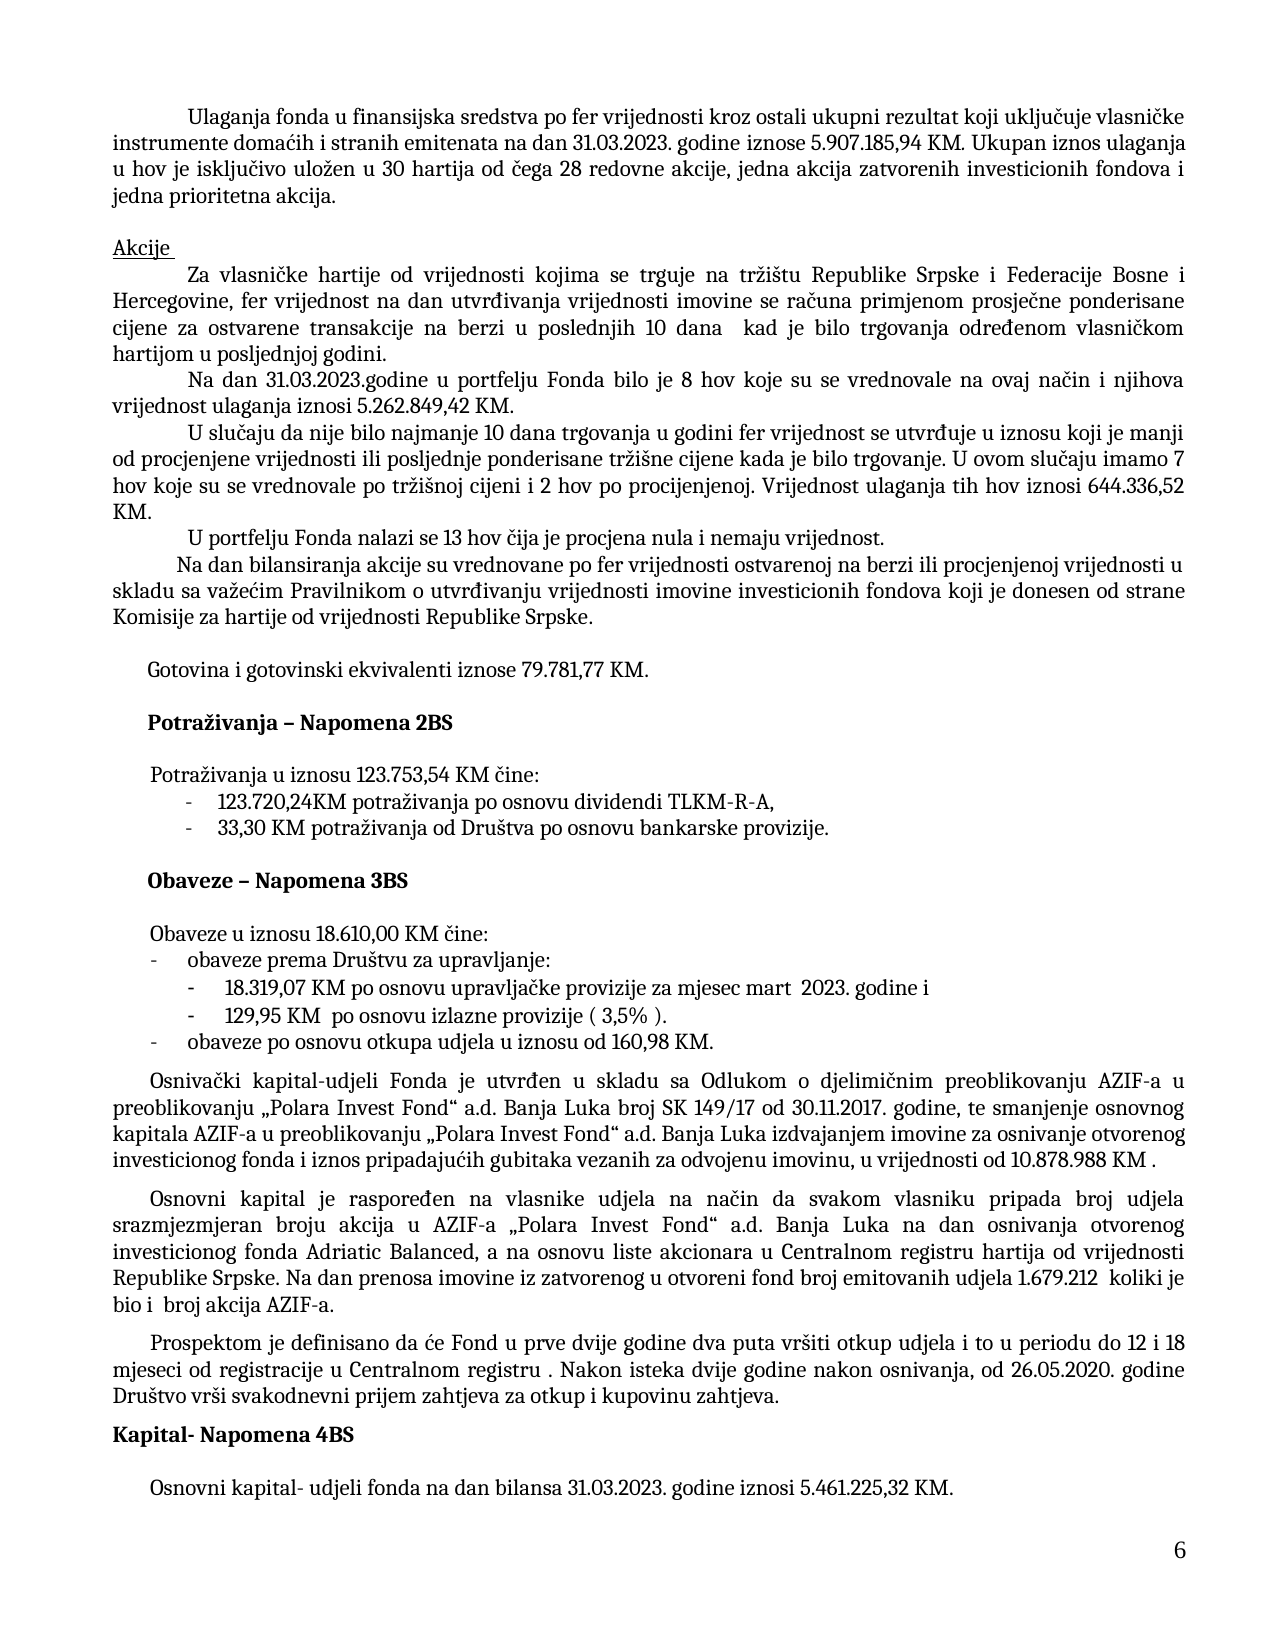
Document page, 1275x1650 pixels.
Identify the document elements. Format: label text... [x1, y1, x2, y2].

text Prospektom je definisano da će Fond u prve dvije godine dva puta vršiti otkup udjela i to u periodu do 12 i 18 mjeseci od registracije u Centralnom registru . Nakon isteka dvije godine nakon osnivanja, od 26.05.2020. godine Društvo vrši svakodnevni prijem zahtjeva za otkup i kupovinu zahtjeva. [112, 1330, 1186, 1409]
list 129,95 KM po osnovu izlazne provizije ( 3,5% ). [187, 1001, 1186, 1029]
text Na dan 31.03.2023.godine u portfelju Fonda bilo je 8 hov koje su se vrednovale na ovaj način i njihova vrijednost ulaganja iznosi 5.262.849,42 KM. [112, 367, 1186, 420]
text Osnovni kapital- udjeli fonda na dan bilansa 31.03.2023. godine iznosi 5.461.225,32 KM. [112, 1474, 1186, 1501]
text Potraživanja – Napomena 2BS [112, 709, 1186, 736]
text Osnivački kapital-udjeli Fonda je utvrđen u skladu sa Odlukom o djelimičnim preoblikovanju AZIF-a u preoblikovanju „Polara Invest Fond“ a.d. Banja Luka broj SK 149/17 od 30.11.2017. godine, te smanjenje osnovnog kapitala AZIF-a u preoblikovanju „Polara Invest Fond“ a.d. Banja Luka izdvajanjem imovine za osnivanje otvorenog investicionog fonda i iznos pripadajućih gubitaka vezanih za odvojenu imovinu, u vrijednosti od 10.878.988 KM . [112, 1068, 1186, 1173]
list 18.319,07 KM po osnovu upravljačke provizije za mjesec mart 2023. godine i [187, 973, 1186, 1001]
text Obaveze – Napomena 3BS [112, 868, 1186, 894]
text Potraživanja u iznosu 123.753,54 KM čine: [112, 762, 1186, 789]
text U slučaju da nije bilo najmanje 10 dana trgovanja u godini fer vrijednost se utvrđuje u iznosu koji je manji od procjenjene vrijednosti ili posljednje ponderisane tržišne cijene kada je bilo trgovanje. U ovom slučaju imamo 7 hov koje su se vrednovale po tržišnoj cijeni i 2 hov po procijenjenoj. Vrijednost ulaganja tih hov iznosi 644.336,52 KM. [112, 420, 1186, 525]
text Kapital- Napomena 4BS [112, 1422, 1186, 1448]
text Akcije [112, 235, 1186, 262]
text U portfelju Fonda nalazi se 13 hov čija je procjena nula i nemaju vrijednost. [112, 525, 1186, 551]
text Osnovni kapital je raspoređen na vlasnike udjela na način da svakom vlasniku pripada broj udjela srazmjezmjeran broju akcija u AZIF-a „Polara Invest Fond“ a.d. Banja Luka na dan osnivanja otvorenog investicionog fonda Adriatic Balanced, a na osnovu liste akcionara u Centralnom registru hartija od vrijednosti Republike Srpske. Na dan prenosa imovine iz zatvorenog u otvoreni fond broj emitovanih udjela 1.679.212 koliki je bio i broj akcija AZIF-a. [112, 1186, 1186, 1318]
text Obaveze u iznosu 18.610,00 KM čine: [112, 920, 1186, 947]
text - 33,30 KM potraživanja od Društva po osnovu bankarske provizije. [112, 815, 1186, 841]
text Gotovina i gotovinski ekvivalenti iznose 79.781,77 KM. [112, 657, 1186, 683]
text - 123.720,24KM potraživanja po osnovu dividendi TLKM-R-A, [112, 789, 1186, 815]
text Na dan bilansiranja akcije su vrednovane po fer vrijednosti ostvarenoj na berzi ili procjenjenoj vrijednosti u skladu sa važećim Pravilnikom o utvrđivanju vrijednosti imovine investicionih fondova koji je donesen od strane Komisije za hartije od vrijednosti Republike Srpske. [112, 551, 1186, 631]
text Ulaganja fonda u finansijska sredstva po fer vrijednosti kroz ostali ukupni rezultat koji uključuje vlasničke instrumente domaćih i stranih emitenata na dan 31.03.2023. godine iznose 5.907.185,94 KM. Ukupan iznos ulaganja u hov je isključivo uložen u 30 hartija od čega 28 redovne akcije, jedna akcija zatvorenih investicionih fondova i jedna prioritetna akcija. [112, 103, 1186, 209]
text Za vlasničke hartije od vrijednosti kojima se trguje na tržištu Republike Srpske i Federacije Bosne i Hercegovine, fer vrijednost na dan utvrđivanja vrijednosti imovine se računa primjenom prosječne ponderisane cijene za ostvarene transakcije na berzi u poslednjih 10 dana kad je bilo trgovanja određenom vlasničkom hartijom u posljednjoj godini. [112, 262, 1186, 367]
text - obaveze prema Društvu za upravljanje: [112, 947, 1186, 973]
text - obaveze po osnovu otkupa udjela u iznosu od 160,98 KM. [112, 1029, 1186, 1056]
